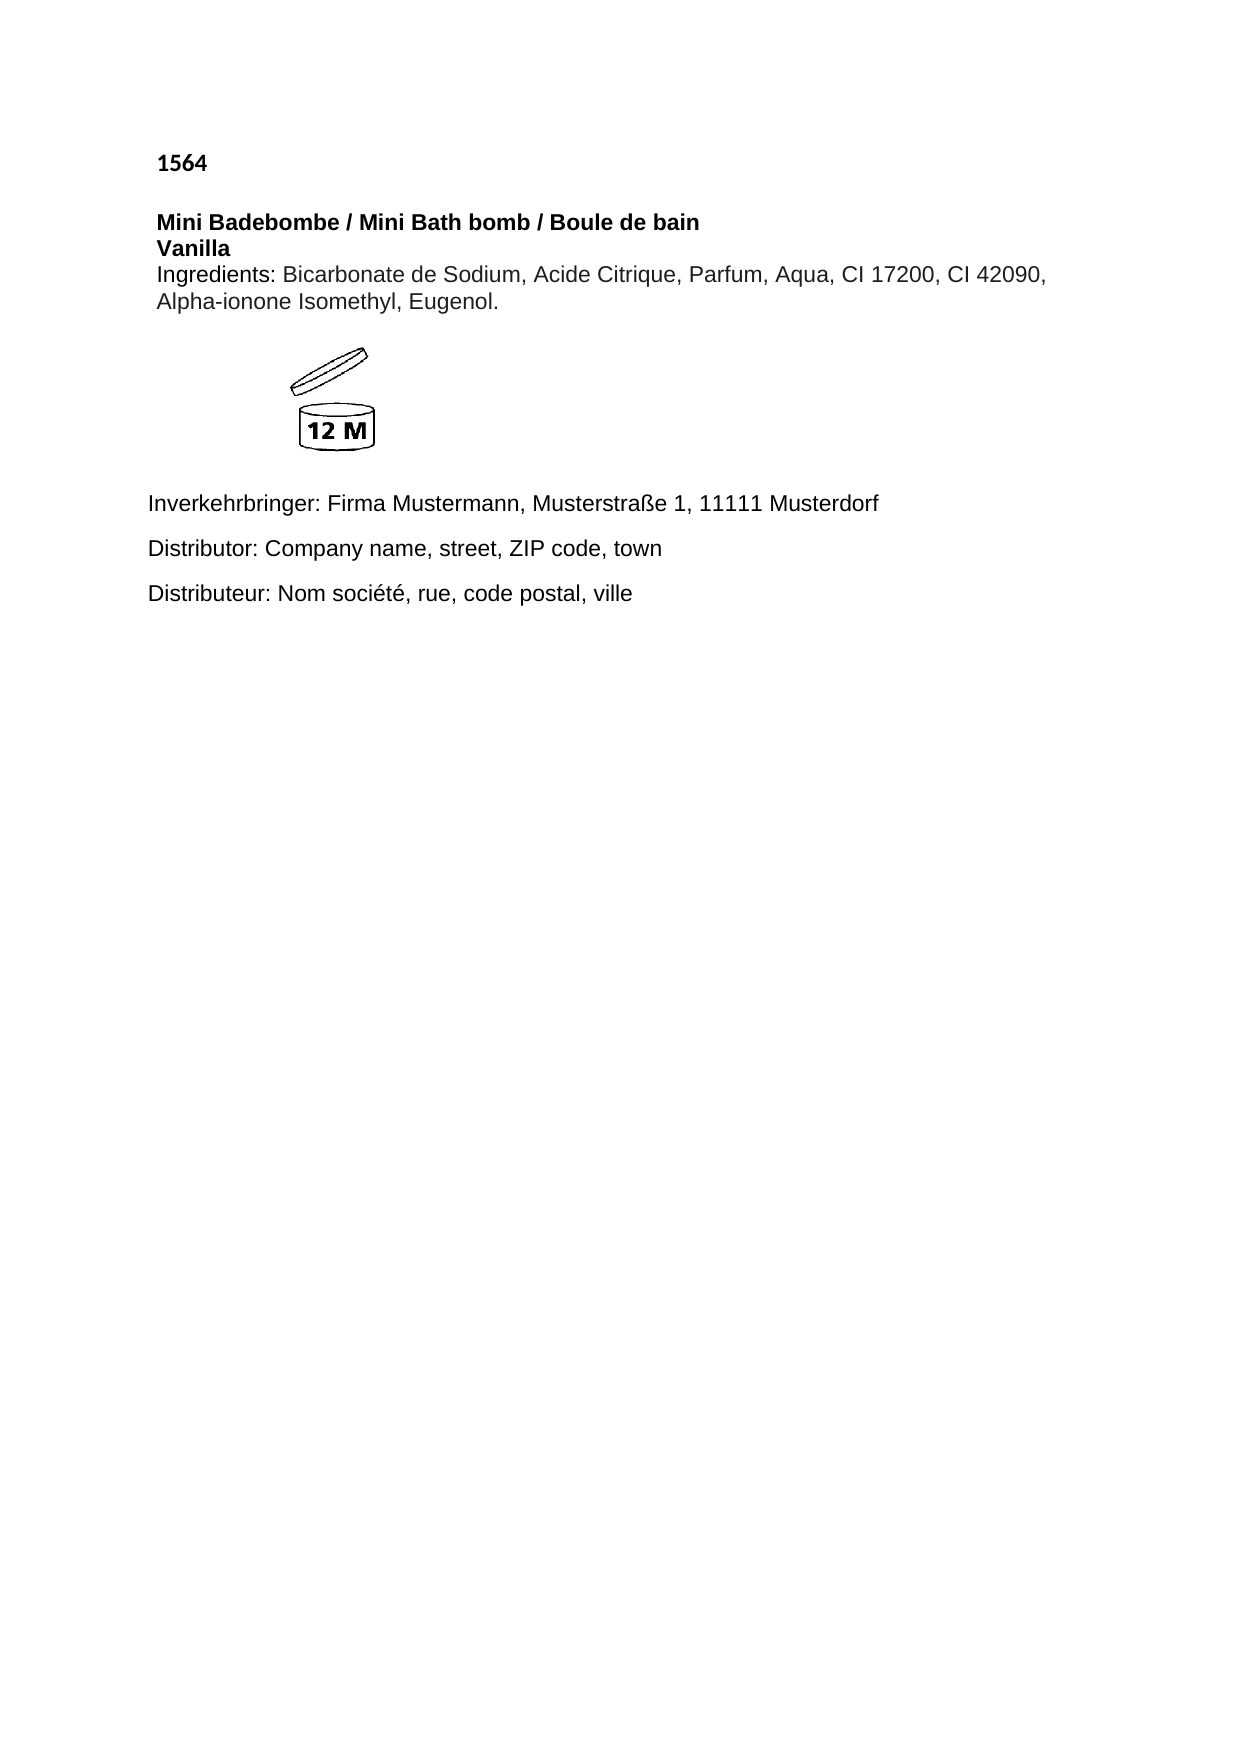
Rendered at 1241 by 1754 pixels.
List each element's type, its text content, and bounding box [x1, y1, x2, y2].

text Ingredients: Bicarbonate de Sodium, Acide Citrique, Parfum, Aqua, CI 17200, CI 42090, Alpha-ionone Isomethyl, Eugenol. [499, 261, 1093, 314]
picture [279, 343, 382, 453]
text Inverkehrbringer: Firma Mustermann, Musterstraße 1, 11111 Musterdorf [148, 489, 1093, 516]
text Distributor: Company name, street, ZIP code, town [148, 535, 1093, 561]
text 1564 [156, 148, 1093, 178]
text Vanilla [156, 235, 1093, 261]
text Mini Badebombe / Mini Bath bomb / Boule de bain [156, 209, 1093, 235]
text Distributeur: Nom société, rue, code postal, ville [148, 580, 1093, 606]
